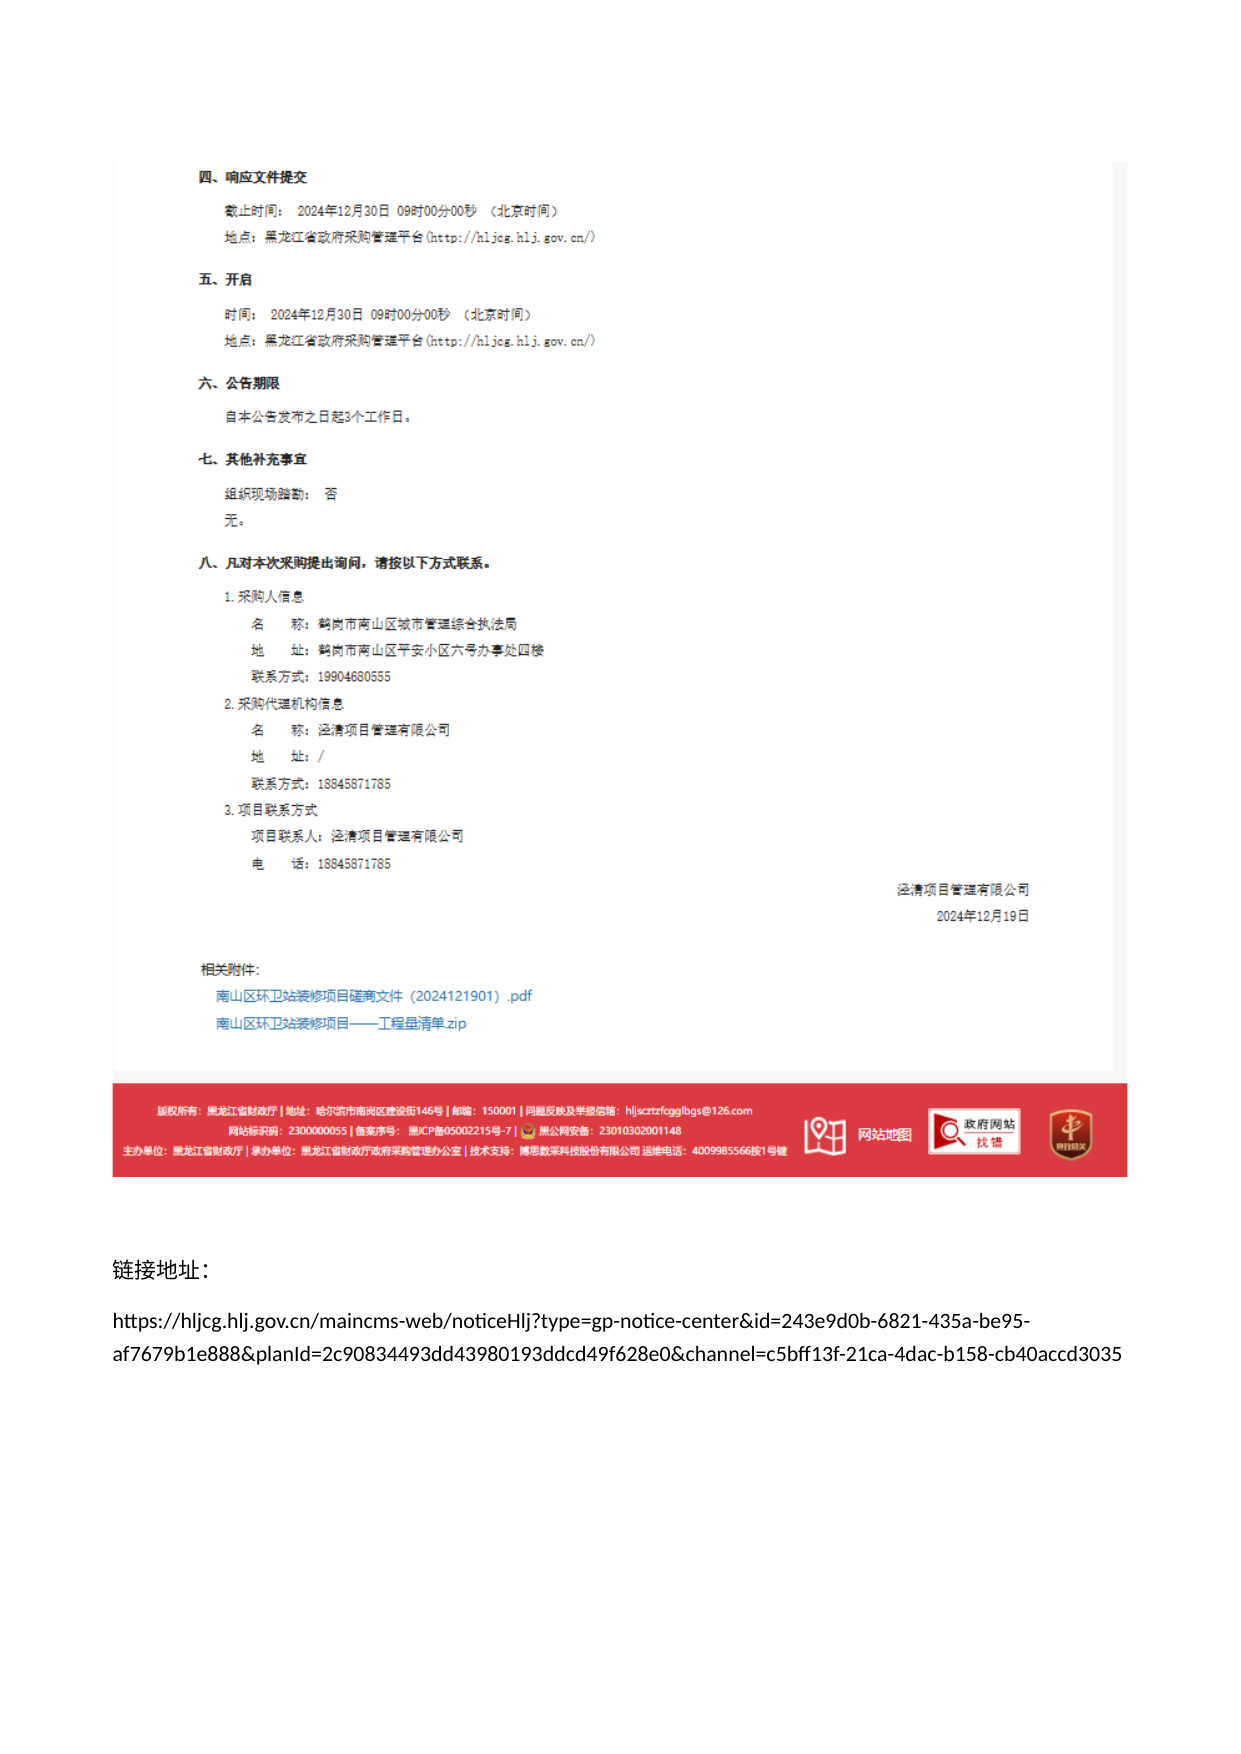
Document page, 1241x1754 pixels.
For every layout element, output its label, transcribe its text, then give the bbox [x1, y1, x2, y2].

text 链接地址： [112, 1253, 1128, 1286]
text https://hljcg.hlj.gov.cn/maincms-web/noticeHlj?type=gp-notice-center&id=243e9d0b-6821-435a-be95-af7679b1e888&planId=2c90834493dd43980193ddcd49f628e0&channel=c5bff13f-21ca-4dac-b158-cb40accd3035 [112, 1305, 1128, 1370]
picture [112, 162, 1128, 1177]
